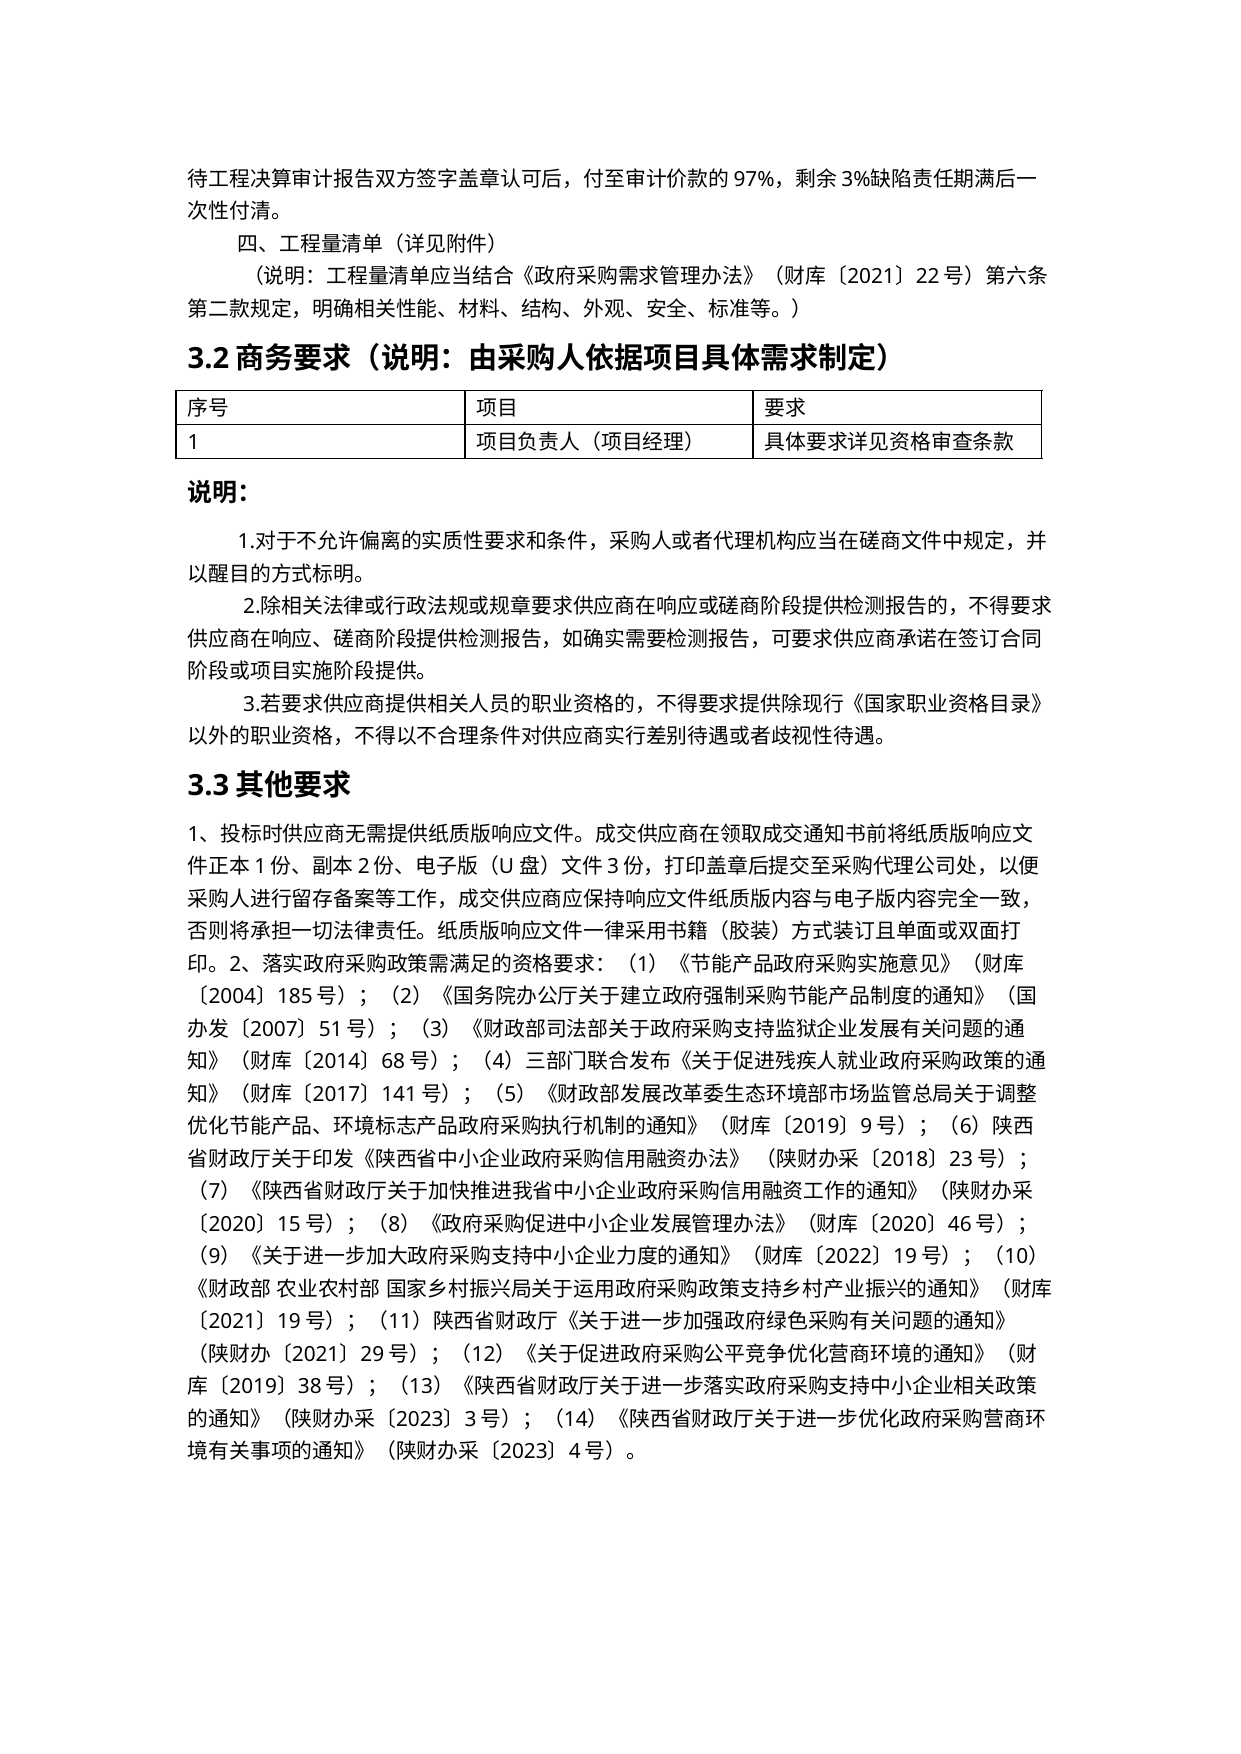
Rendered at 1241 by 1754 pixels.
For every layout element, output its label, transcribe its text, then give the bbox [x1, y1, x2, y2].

table_cell 具体要求详见资格审查条款 [754, 425, 1041, 458]
text 3.3其他要求 [187, 752, 1053, 817]
text 3.若要求供应商提供相关人员的职业资格的，不得要求提供除现行《国家职业资格目录》以外的职业资格，不得以不合理条件对供应商实行差别待遇或者歧视性待遇。 [187, 687, 1053, 752]
table_cell 项目负责人（项目经理） [466, 425, 752, 458]
text 1.对于不允许偏离的实质性要求和条件，采购人或者代理机构应当在磋商文件中规定，并以醒目的方式标明。 [187, 524, 1053, 589]
table_header 项目 [466, 391, 752, 423]
text （说明：工程量清单应当结合《政府采购需求管理办法》（财库〔2021〕22号）第六条第二款规定，明确相关性能、材料、结构、外观、安全、标准等。） [187, 259, 1053, 324]
table_header 要求 [754, 391, 1041, 423]
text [187, 162, 1053, 227]
text 四、工程量清单（详见附件） [187, 227, 1053, 259]
table_header 序号 [177, 391, 464, 423]
text 说明： [187, 459, 1053, 524]
text 1、投标时供应商无需提供纸质版响应文件。成交供应商在领取成交通知书前将纸质版响应文件正本1份、副本2份、电子版（U 盘）文件3份，打印盖章后提交至采购代理公司处，以便采购人进行留存备案等工作，成交供应商应保持响应文件纸质版内容与电子版内容完全一致，否则将承担一切法律责任。纸质版响应文件一律采用书籍（胶装）方式装订且单面或双面打印。2、落实政府采购政策需满足的资格要求：（1）《节能产品政府采购实施意见》（财库〔2004〕185号）；（2）《国务院办公厅关于建立政府强制采购节能产品制度的通知》（国办发〔2007〕51号）；（3）《财政部司法部关于政府采购支持监狱企业发展有关问题的通知》（财库〔2014〕68号）；（4）三部门联合发布《关于促进残疾人就业政府采购政策的通知》（财库〔2017〕141号）；（5）《财政部发展改革委生态环境部市场监管总局关于调整优化节能产品、环境标志产品政府采购执行机制的通知》（财库〔2019〕9号）；（6）陕西省财政厅关于印发《陕西省中小企业政府采购信用融资办法》 （陕财办采〔2018〕23号）；（7）《陕西省财政厅关于加快推进我省中小企业政府采购信用融资工作的通知》（陕财办采〔2020〕15号）；（8）《政府采购促进中小企业发展管理办法》（财库〔2020〕46号）；（9）《关于进一步加大政府采购支持中小企业力度的通知》（财库〔2022〕19号）；（10）《财政部 农业农村部 国家乡村振兴局关于运用政府采购政策支持乡村产业振兴的通知》（财库〔2021〕19号）；（11）陕西省财政厅《关于进一步加强政府绿色采购有关问题的通知》（陕财办〔2021〕29号）；（12）《关于促进政府采购公平竞争优化营商环境的通知》（财库〔2019〕38号）；（13）《陕西省财政厅关于进一步落实政府采购支持中小企业相关政策的通知》（陕财办采〔2023〕3号）；（14）《陕西省财政厅关于进一步优化政府采购营商环境有关事项的通知》（陕财办采〔2023〕4号）。 [187, 817, 1053, 1467]
text 3.2商务要求（说明：由采购人依据项目具体需求制定） [187, 324, 1053, 389]
table_cell 1 [177, 425, 464, 458]
text 2.除相关法律或行政法规或规章要求供应商在响应或磋商阶段提供检测报告的，不得要求供应商在响应、磋商阶段提供检测报告，如确实需要检测报告，可要求供应商承诺在签订合同阶段或项目实施阶段提供。 [187, 589, 1053, 687]
